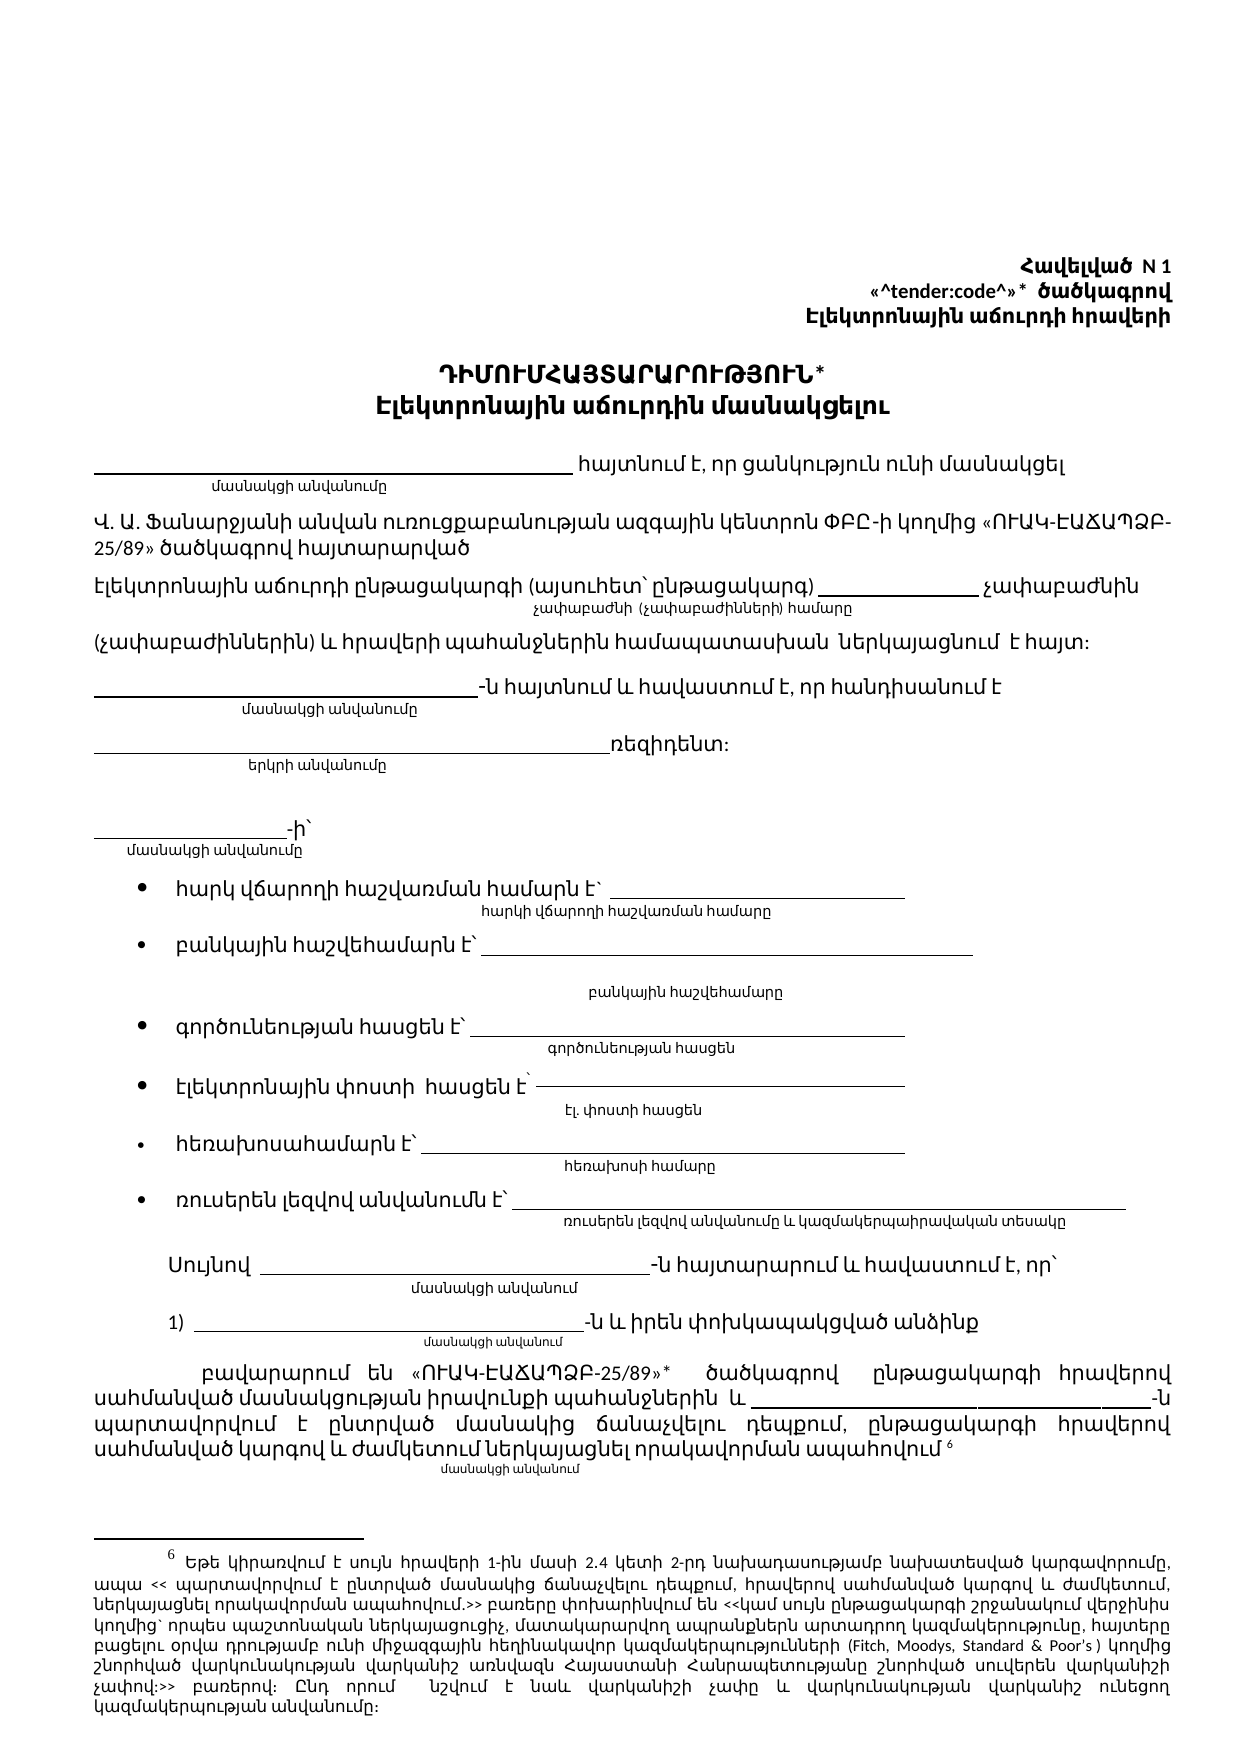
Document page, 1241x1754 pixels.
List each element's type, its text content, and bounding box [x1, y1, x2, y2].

text Էլեկտրոնային աճուրդի հրավերի [94, 304, 1171, 329]
text գործունեության հասցեն [94, 1040, 1171, 1070]
text ԴԻՄՈՒՄՀԱՅՏԱՐԱՐՈՒԹՅՈՒՆ* [94, 360, 1171, 390]
text հեռախոսի համարը [462, 1157, 1171, 1187]
text հայտնում է, որ ցանկություն ունի մասնակցել [94, 451, 1171, 477]
text մասնակցի անվանումը [94, 701, 1171, 731]
list գործունեության հասցեն է՝ [138, 1014, 1171, 1040]
text բանկային հաշվեհամարը [94, 983, 1171, 1014]
text չափաբաժնի (չափաբաժինների) համարը [94, 599, 1171, 629]
text ռեզիդենտ: [94, 731, 1171, 756]
text 1) -ն և իրեն փոխկապակցված անձինք [94, 1309, 1171, 1335]
text էլեկտրոնային աճուրդի ընթացակարգի (այսուհետ՝ ընթացակարգ) չափաբաժնին [94, 573, 1171, 599]
text մասնակցի անվանումը [94, 841, 1171, 872]
text Վ. Ա. Ֆանարջյանի անվան ուռուցքաբանության ազգային կենտրոն ՓԲԸ-ի կողմից «ՈՒԱԿ-ԷԱՃԱՊՁԲ-25/89» ծածկագրով հայտարարված [94, 507, 1171, 561]
text մասնակցի անվանումը [94, 477, 1171, 507]
list էլեկտրոնային փոստի հասցեն է՝ [138, 1070, 1171, 1101]
text (չափաբաժիններին) և հրավերի պահանջներին համապատասխան ներկայացնում է հայտ: [94, 629, 1171, 655]
list հարկ վճարողի հաշվառման համարն է` [138, 872, 1171, 902]
text երկրի անվանումը [94, 756, 1171, 787]
list բանկային հաշվեհամարն է՝ [138, 933, 1171, 983]
text ռուսերեն լեզվով անվանումը և կազմակերպաիրավական տեսակը [94, 1213, 1171, 1243]
text «^tender:code^»* ծածկագրով [94, 278, 1171, 304]
list ռուսերեն լեզվով անվանումն է՝ [138, 1187, 1171, 1213]
text մասնակցի անվանում [94, 1462, 1171, 1487]
text բավարարում են «ՈՒԱԿ-ԷԱՃԱՊՁԲ-25/89»* ծածկագրով ընթացակարգի հրավերով սահմանված մասնակցության իրավունքի պահանջներին և -ն պարտավորվում է ընտրված մասնակից ճանաչվելու դեպքում, ընթացակարգի հրավերով սահմանված կարգով և ժամկետում ներկայացնել որակավորման ապահովում [94, 1360, 1171, 1462]
subtitle Էլեկտրոնային աճուրդին մասնակցելու [94, 390, 1171, 421]
text Սույնով -ն հայտարարում և հավաստում է, որ՝ [94, 1248, 1171, 1279]
text -ի՝ [94, 816, 1171, 841]
text հարկի վճարողի հաշվառման համարը [94, 902, 1171, 933]
text -ն հայտնում և հավաստում է, որ հանդիսանում է [94, 670, 1171, 701]
text մասնակցի անվանում [94, 1279, 1171, 1309]
text էլ. փոստի հասցեն [94, 1101, 1171, 1131]
list հեռախոսահամարն է՝ [138, 1131, 1171, 1157]
text մասնակցի անվանում [94, 1335, 1171, 1360]
text Հավելված N 1 [94, 253, 1171, 278]
